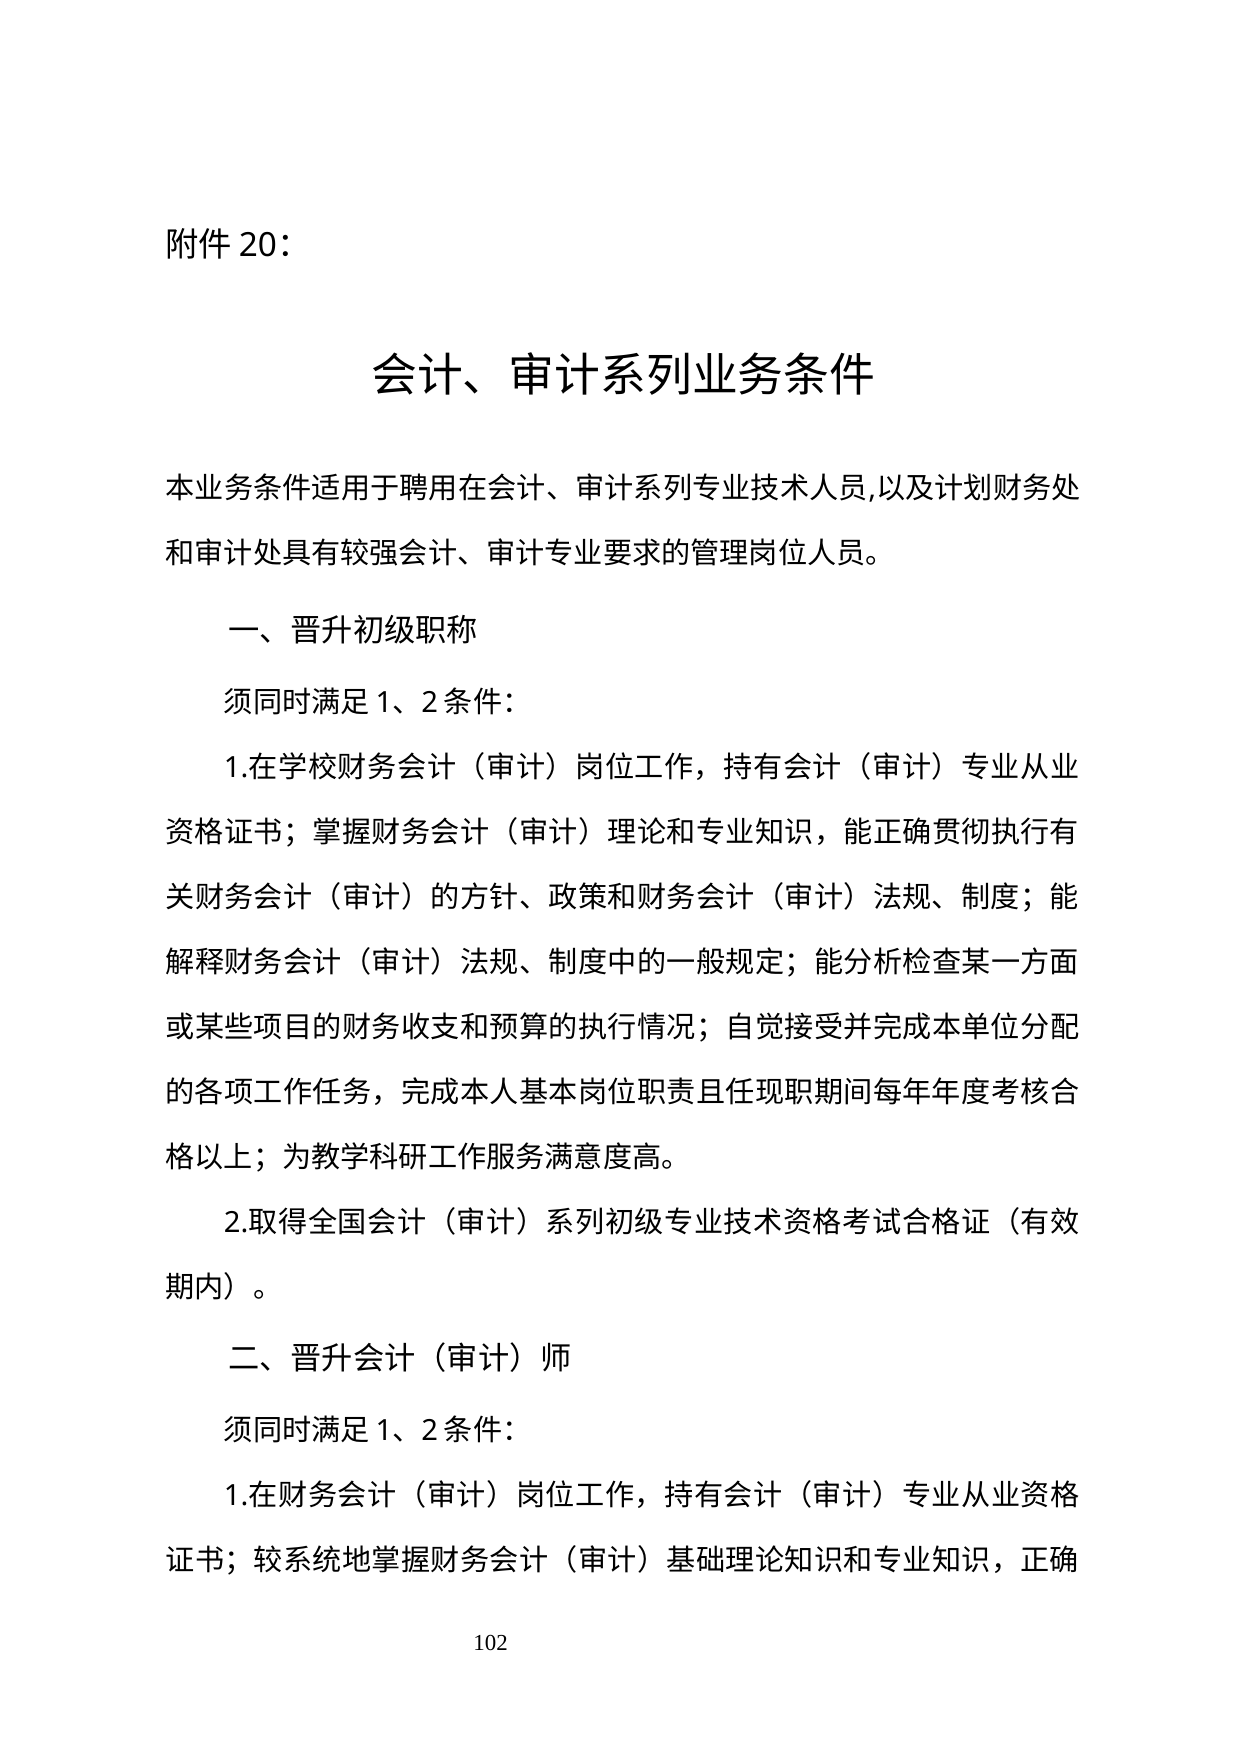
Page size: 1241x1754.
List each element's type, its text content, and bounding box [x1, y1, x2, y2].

text 2.取得全国会计（审计）系列初级专业技术资格考试合格证（有效期内）。 [165, 1187, 1081, 1317]
text 1.在学校财务会计（审计）岗位工作，持有会计（审计）专业从业资格证书；掌握财务会计（审计）理论和专业知识，能正确贯彻执行有关财务会计（审计）的方针、政策和财务会计（审计）法规、制度；能解释财务会计（审计）法规、制度中的一般规定；能分析检查某一方面或某些项目的财务收支和预算的执行情况；自觉接受并完成本单位分配的各项工作任务，完成本人基本岗位职责且任现职期间每年年度考核合格以上；为教学科研工作服务满意度高。 [165, 732, 1081, 1187]
text 须同时满足1、2条件： [165, 667, 1081, 732]
text 本业务条件适用于聘用在会计、审计系列专业技术人员,以及计划财务处和审计处具有较强会计、审计专业要求的管理岗位人员。 [165, 453, 1081, 583]
subtitle 一、晋升初级职称 [165, 595, 1081, 660]
subtitle 附件20： [165, 209, 1081, 274]
subtitle 会计、审计系列业务条件 [165, 323, 1081, 420]
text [165, 1460, 1081, 1590]
subtitle 二、晋升会计（审计）师 [165, 1323, 1081, 1388]
text 须同时满足1、2条件： [165, 1395, 1081, 1460]
